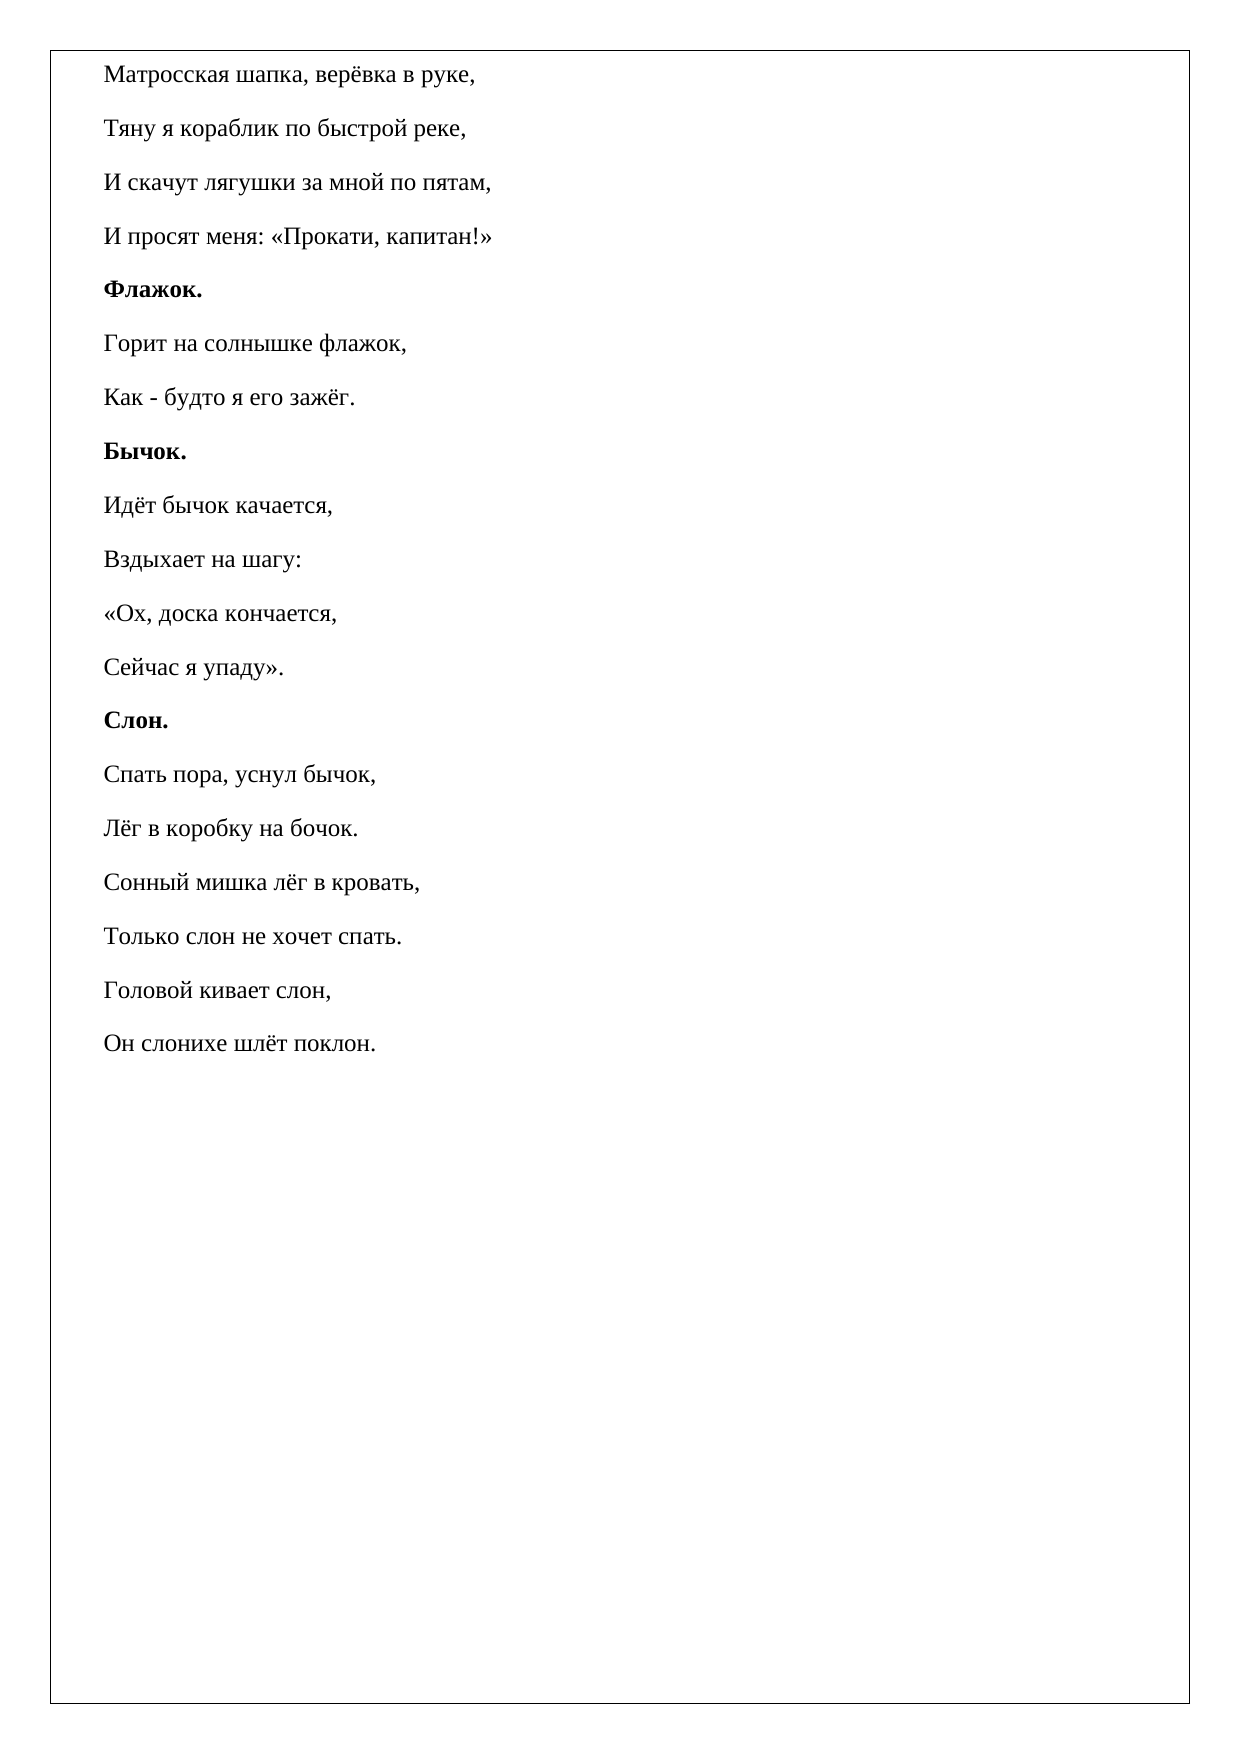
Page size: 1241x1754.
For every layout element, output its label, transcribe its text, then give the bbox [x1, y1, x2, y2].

text «Ох, доска кончается, [103, 598, 1152, 626]
text Он слонихе шлёт поклон. [103, 1028, 1152, 1057]
text И скачут лягушки за мной по пятам, [103, 167, 1152, 196]
text Головой кивает слон, [103, 975, 1152, 1003]
text Слон. [103, 705, 1152, 734]
text Флажок. [103, 274, 1152, 303]
text И просят меня: «Прокати, капитан!» [103, 221, 1152, 249]
text Тяну я кораблик по быстрой реке, [103, 113, 1152, 142]
text Горит на солнышке флажок, [103, 328, 1152, 357]
text Лёг в коробку на бочок. [103, 813, 1152, 842]
text Как - будто я его зажёг. [103, 382, 1152, 411]
text Бычок. [103, 436, 1152, 465]
text Матросская шапка, верёвка в руке, [103, 59, 1152, 88]
text Сейчас я упаду». [103, 652, 1152, 680]
text Спать пора, уснул бычок, [103, 759, 1152, 788]
text Сонный мишка лёг в кровать, [103, 867, 1152, 896]
text Идёт бычок качается, [103, 490, 1152, 519]
text Вздыхает на шагу: [103, 544, 1152, 573]
text Только слон не хочет спать. [103, 921, 1152, 949]
